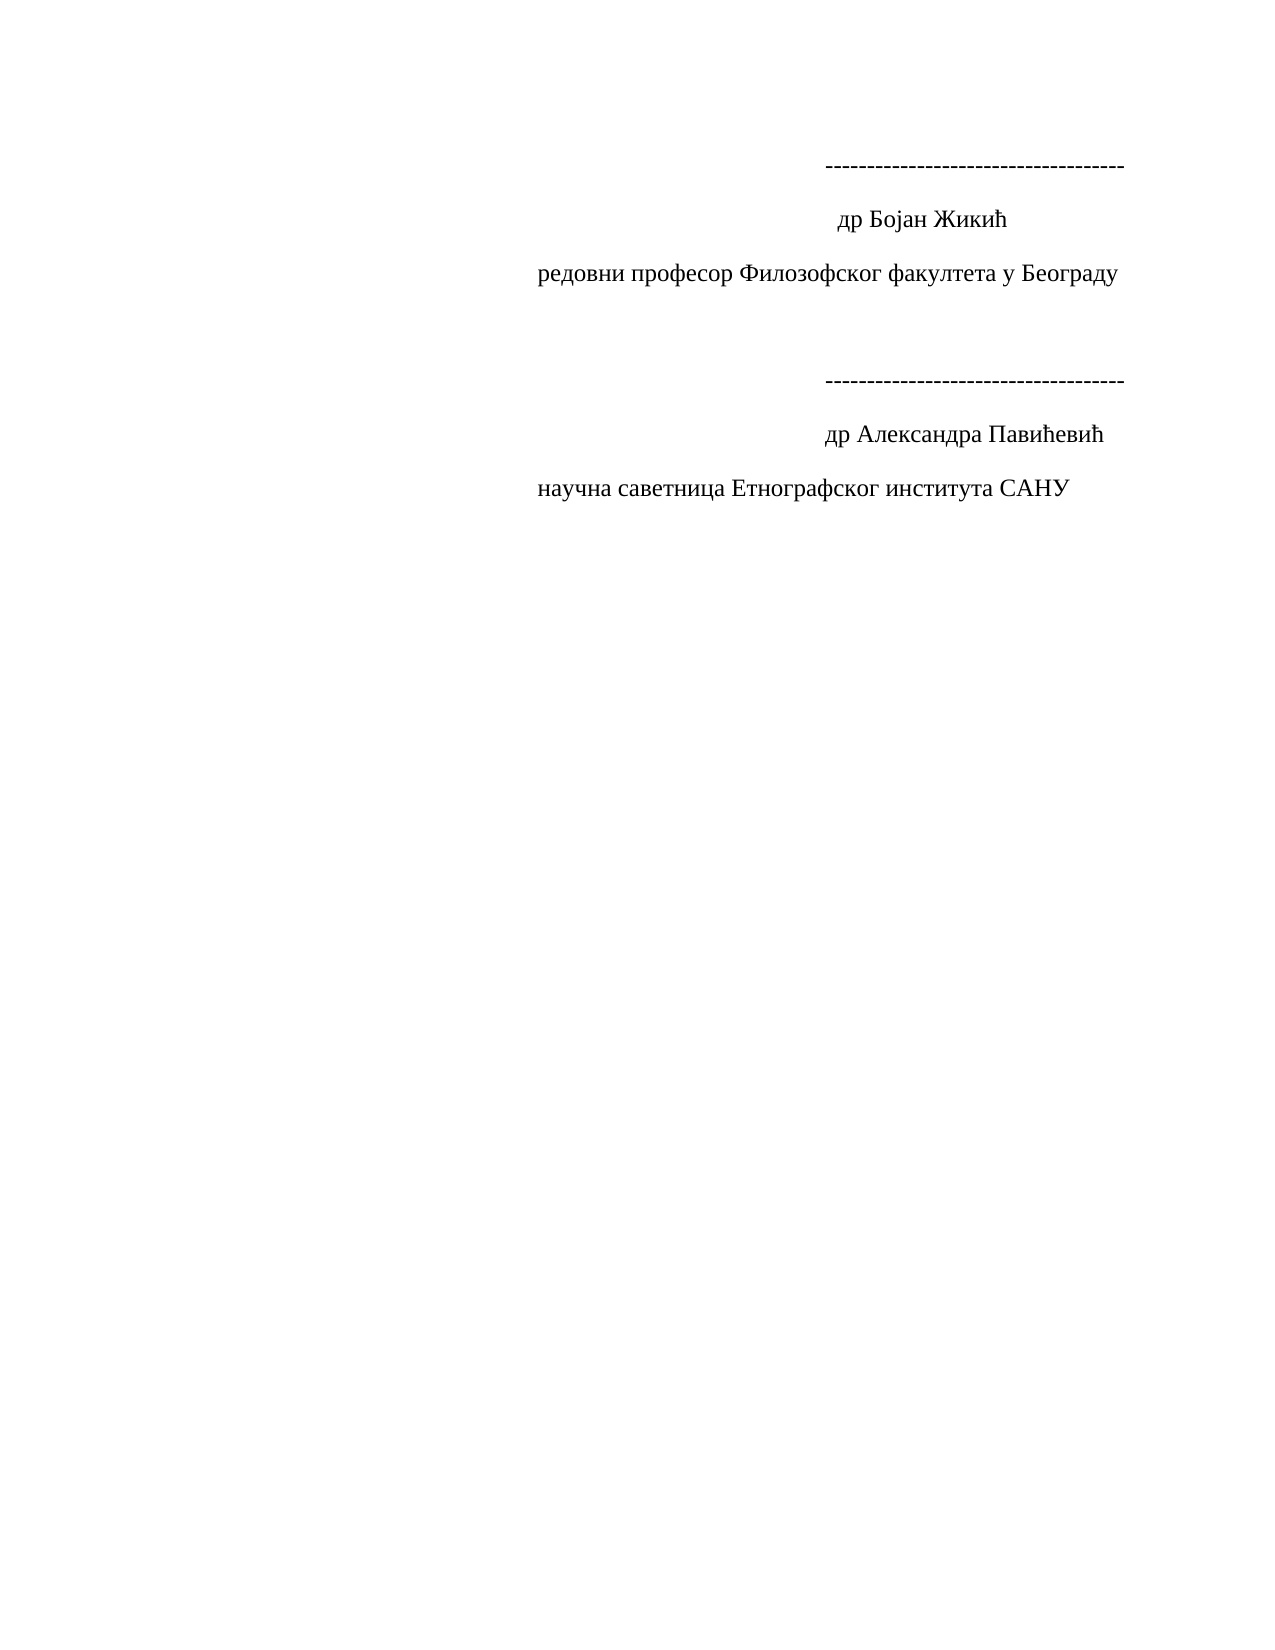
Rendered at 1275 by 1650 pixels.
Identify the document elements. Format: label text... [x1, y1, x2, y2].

text ------------------------------------ [150, 365, 1125, 394]
text научна саветница Етнографског института САНУ [150, 473, 1125, 502]
text др Бојан Жикић [150, 204, 1125, 233]
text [150, 258, 1125, 286]
text ------------------------------------ [150, 150, 1125, 179]
text др Александра Павићевић [150, 419, 1125, 448]
